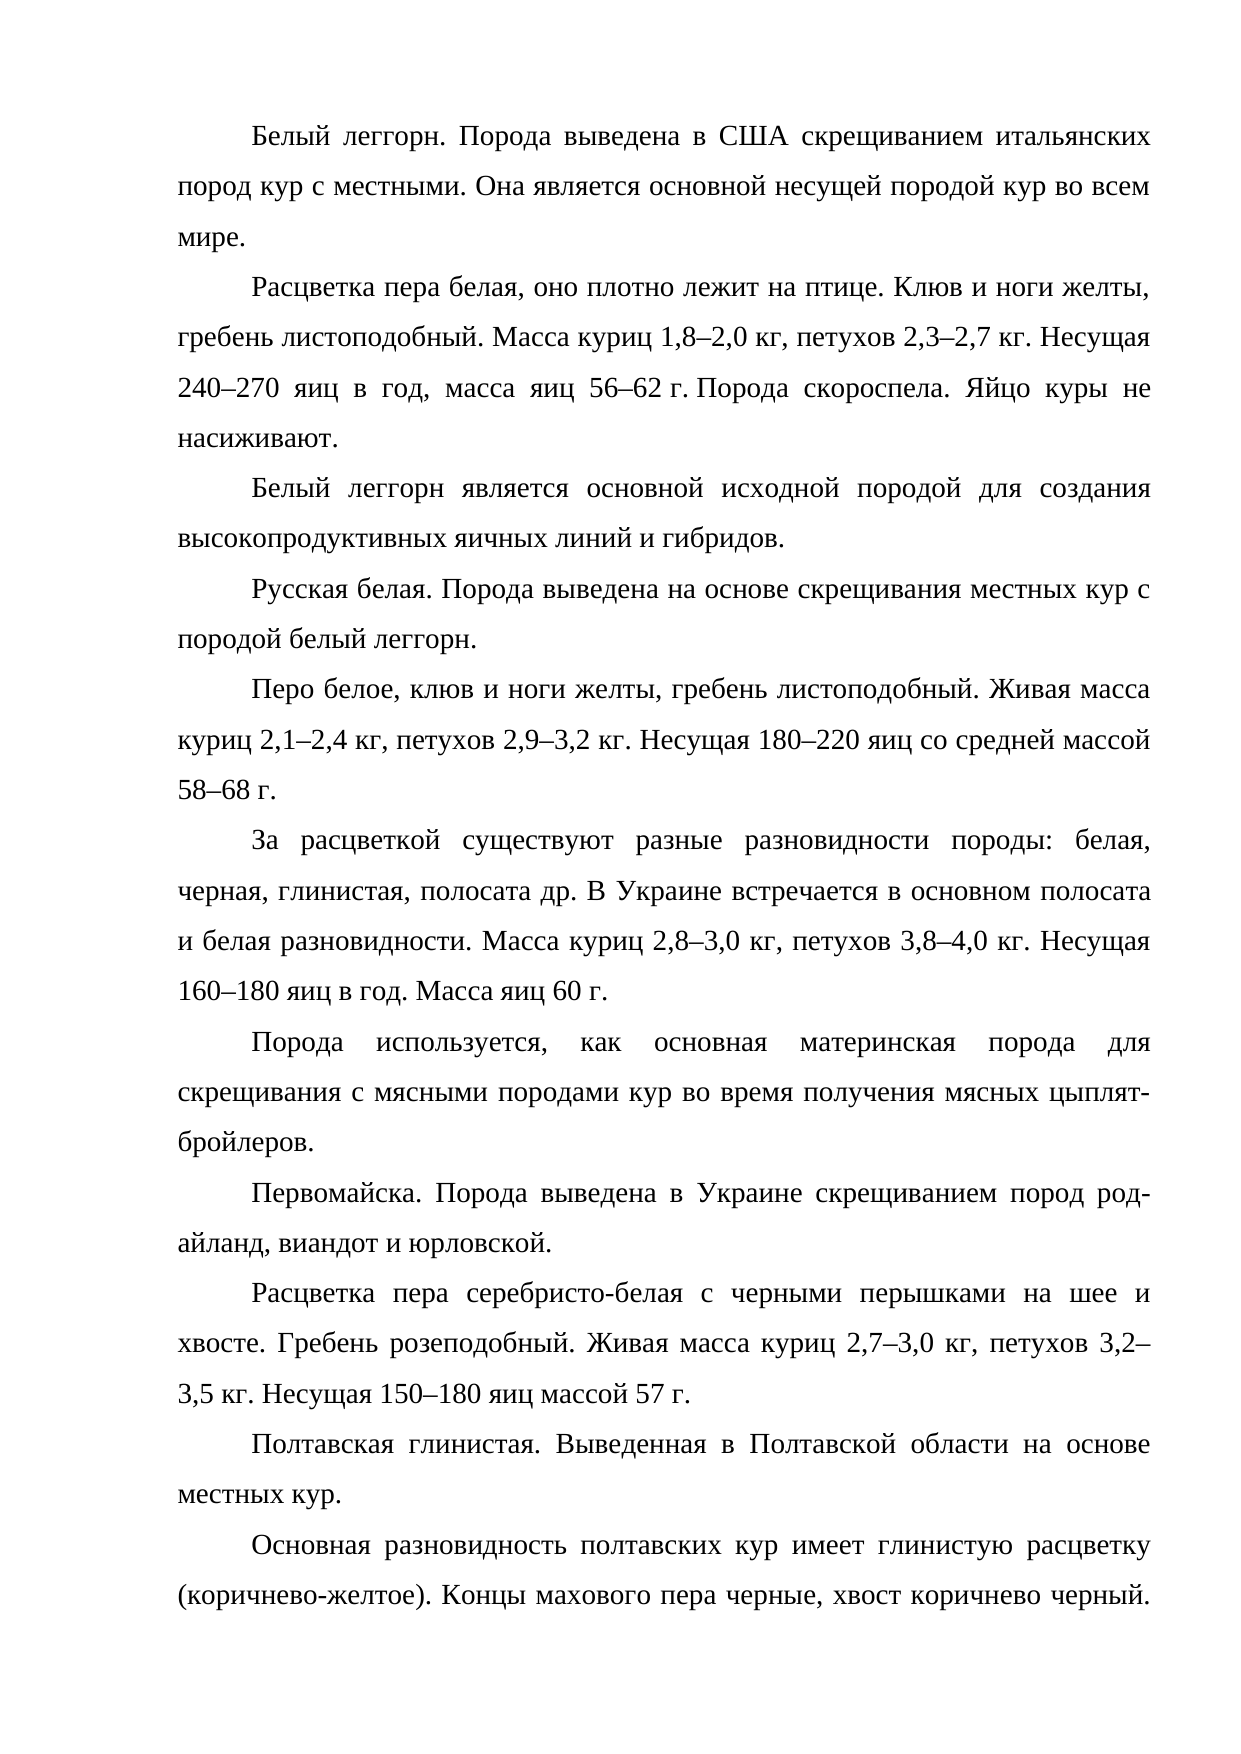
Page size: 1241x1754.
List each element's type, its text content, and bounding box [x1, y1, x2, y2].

text Расцветка пера белая, оно плотно лежит на птице. Клюв и ноги желты, гребень листоподобный. Масса куриц 1,8–2,0 кг, петухов 2,3–2,7 кг. Несущая 240–270 яиц в год, масса яиц 56–62 г. Порода скороспела. Яйцо куры не насиживают. [177, 269, 1152, 453]
text Полтавская глинистая. Выведенная в Полтавской области на основе местных кур. [177, 1426, 1152, 1510]
text Перо белое, клюв и ноги желты, гребень листоподобный. Живая масса куриц 2,1–2,4 кг, петухов 2,9–3,2 кг. Несущая 180–220 яиц со средней массой 58–68 г. [177, 672, 1152, 806]
text Русская белая. Порода выведена на основе скрещивания местных кур с породой белый леггорн. [177, 571, 1152, 655]
text Белый леггорн является основной исходной породой для создания высокопродуктивных яичных линий и гибридов. [177, 470, 1152, 554]
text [177, 1527, 1152, 1611]
text Первомайска. Порода выведена в Украине скрещиванием пород род-айланд, виандот и юрловской. [177, 1175, 1152, 1258]
text За расцветкой существуют разные разновидности породы: белая, черная, глинистая, полосата др. В Украине встречается в основном полосата и белая разновидности. Масса куриц 2,8–3,0 кг, петухов 3,8–4,0 кг. Несущая 160–180 яиц в год. Масса яиц 60 г. [177, 822, 1152, 1007]
text Белый леггорн. Порода выведена в США скрещиванием итальянских пород кур с местными. Она является основной несущей породой кур во всем мире. [177, 118, 1152, 252]
text Расцветка пера серебристо-белая с черными перышками на шее и хвосте. Гребень розеподобный. Живая масса куриц 2,7–3,0 кг, петухов 3,2–3,5 кг. Несущая 150–180 яиц массой 57 г. [177, 1275, 1152, 1409]
text Порода используется, как основная материнская порода для скрещивания с мясными породами кур во время получения мясных цыплят-бройлеров. [177, 1024, 1152, 1158]
